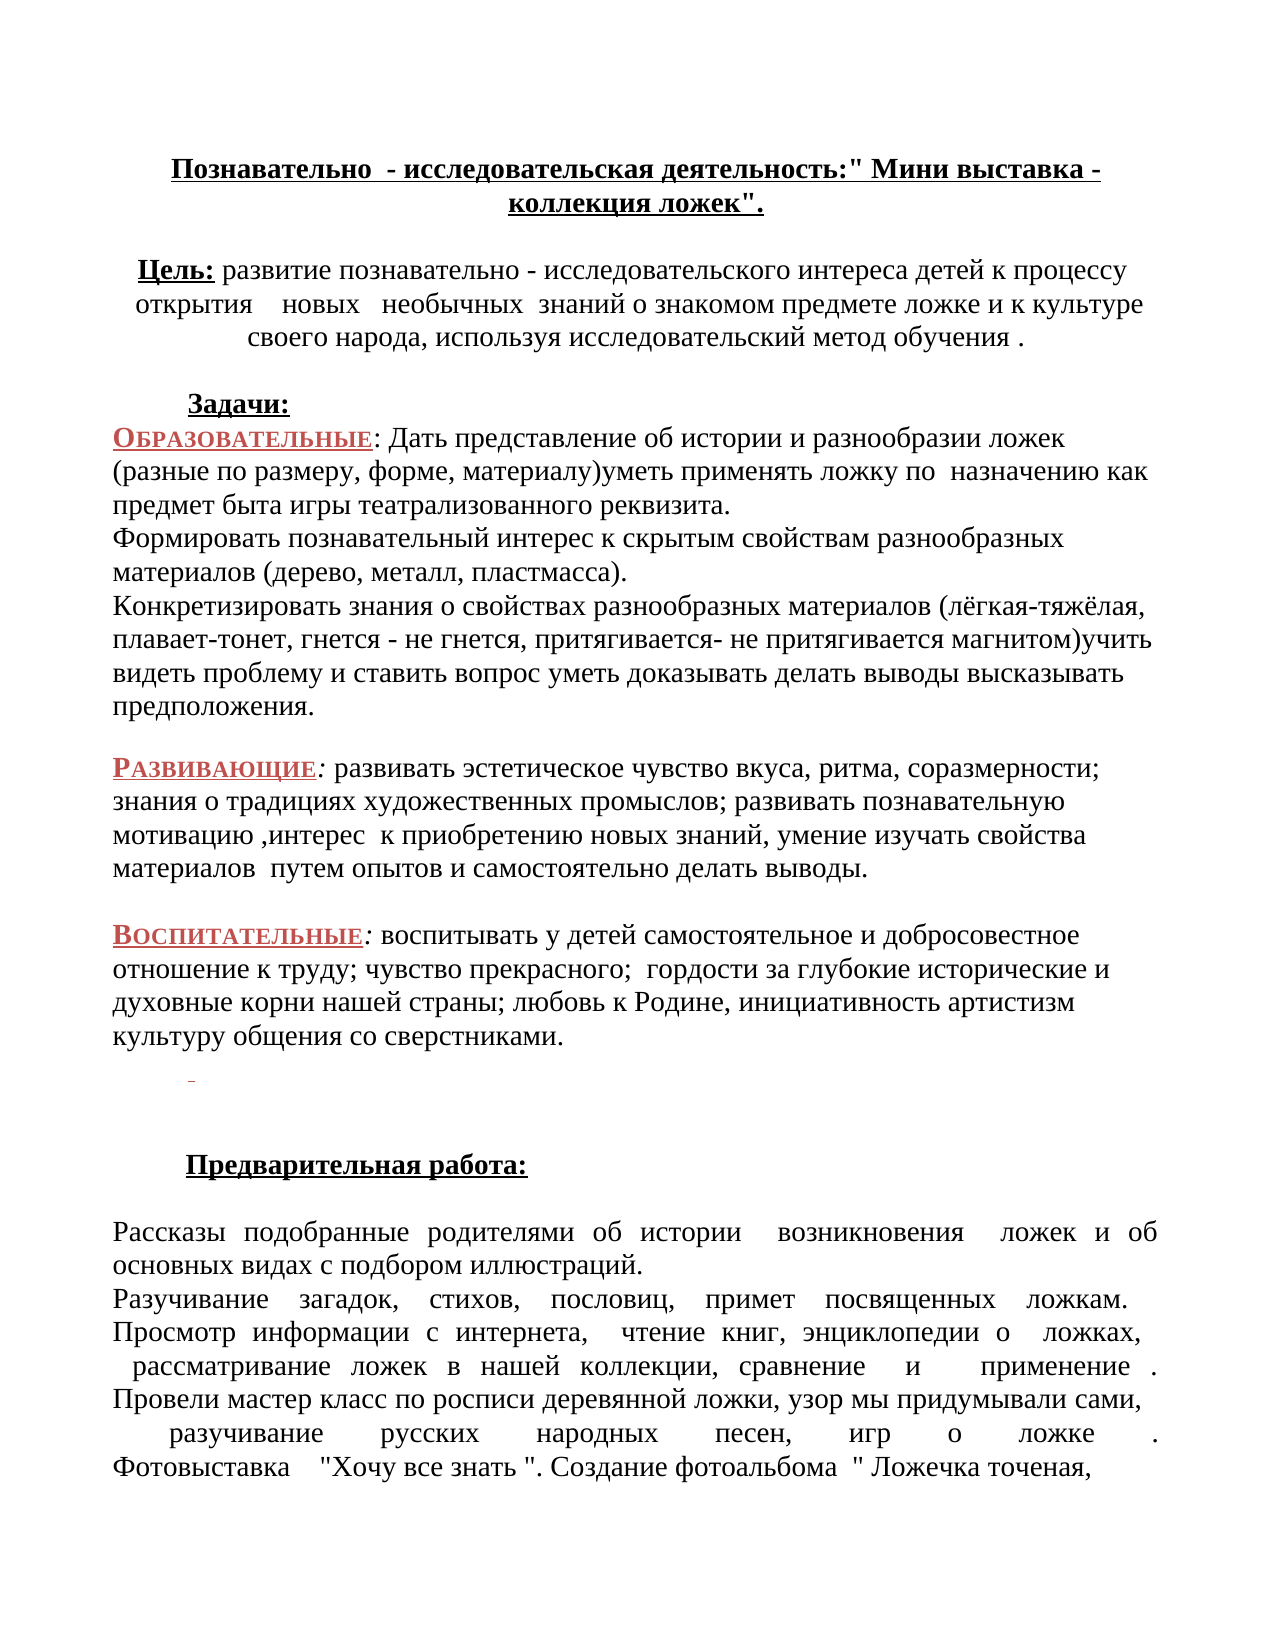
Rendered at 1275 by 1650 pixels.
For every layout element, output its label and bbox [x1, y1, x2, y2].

table_header [111, 150, 1161, 1484]
